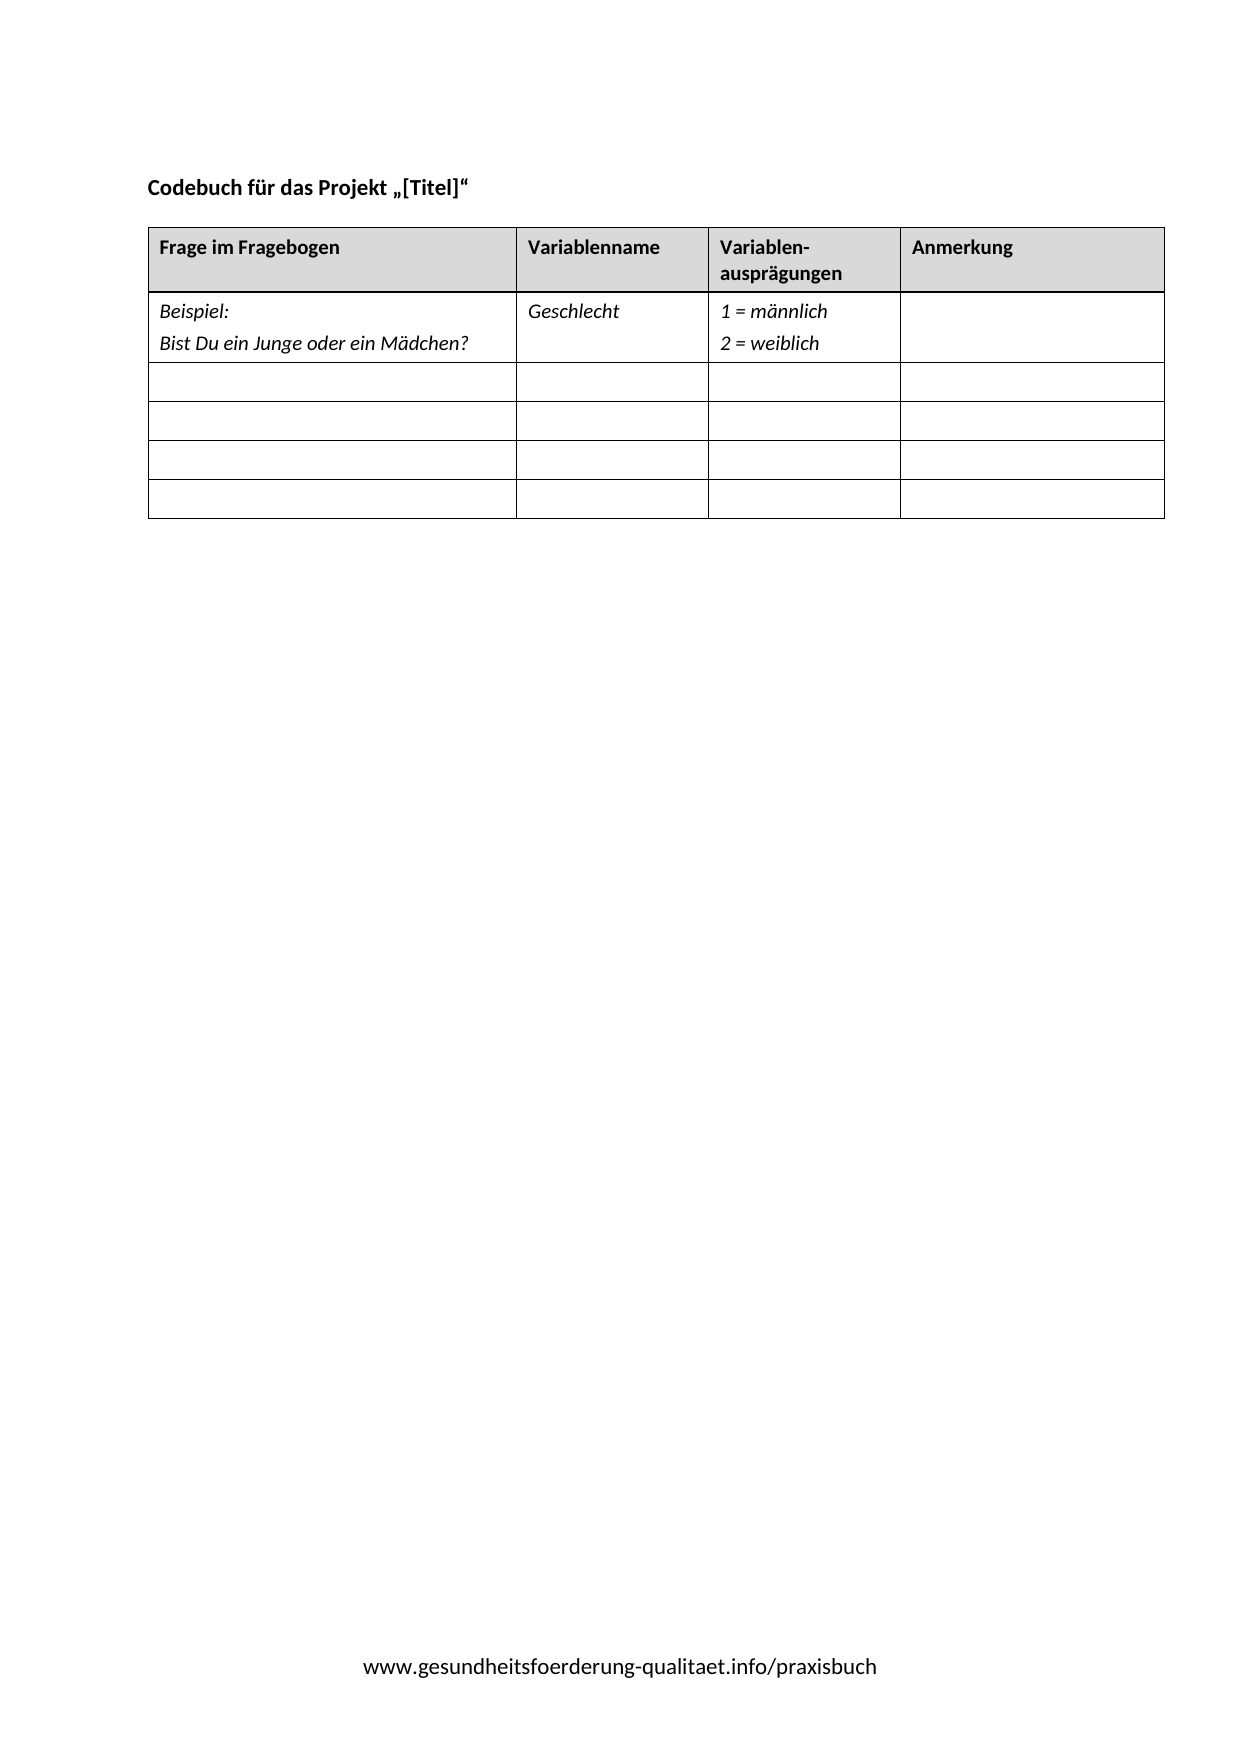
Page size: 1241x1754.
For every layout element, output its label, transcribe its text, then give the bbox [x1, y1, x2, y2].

table_cell [517, 480, 708, 518]
table_cell [901, 363, 1164, 401]
table_cell [517, 363, 708, 401]
table_header Frage im Fragebogen [149, 228, 516, 291]
table_cell [517, 402, 708, 440]
table_cell 1 = männlich 2 = weiblich [709, 293, 900, 362]
table_cell [149, 402, 516, 440]
table_cell Geschlecht [517, 293, 708, 362]
table_cell [149, 441, 516, 479]
table_cell [709, 363, 900, 401]
table_cell Beispiel: Bist Du ein Junge oder ein Mädchen? [149, 293, 516, 362]
text Codebuch für das Projekt „[Titel]“ [148, 173, 1093, 201]
table_header Variablen-ausprägungen [709, 228, 900, 291]
table_header Anmerkung [901, 228, 1164, 291]
table_cell [901, 480, 1164, 518]
table_cell [709, 480, 900, 518]
table_cell [901, 402, 1164, 440]
table_cell [901, 441, 1164, 479]
table_cell [901, 293, 1164, 362]
table_header Variablenname [517, 228, 708, 291]
table_cell [149, 363, 516, 401]
table_cell [149, 480, 516, 518]
table_cell [517, 441, 708, 479]
table_cell [709, 441, 900, 479]
table_cell [709, 402, 900, 440]
